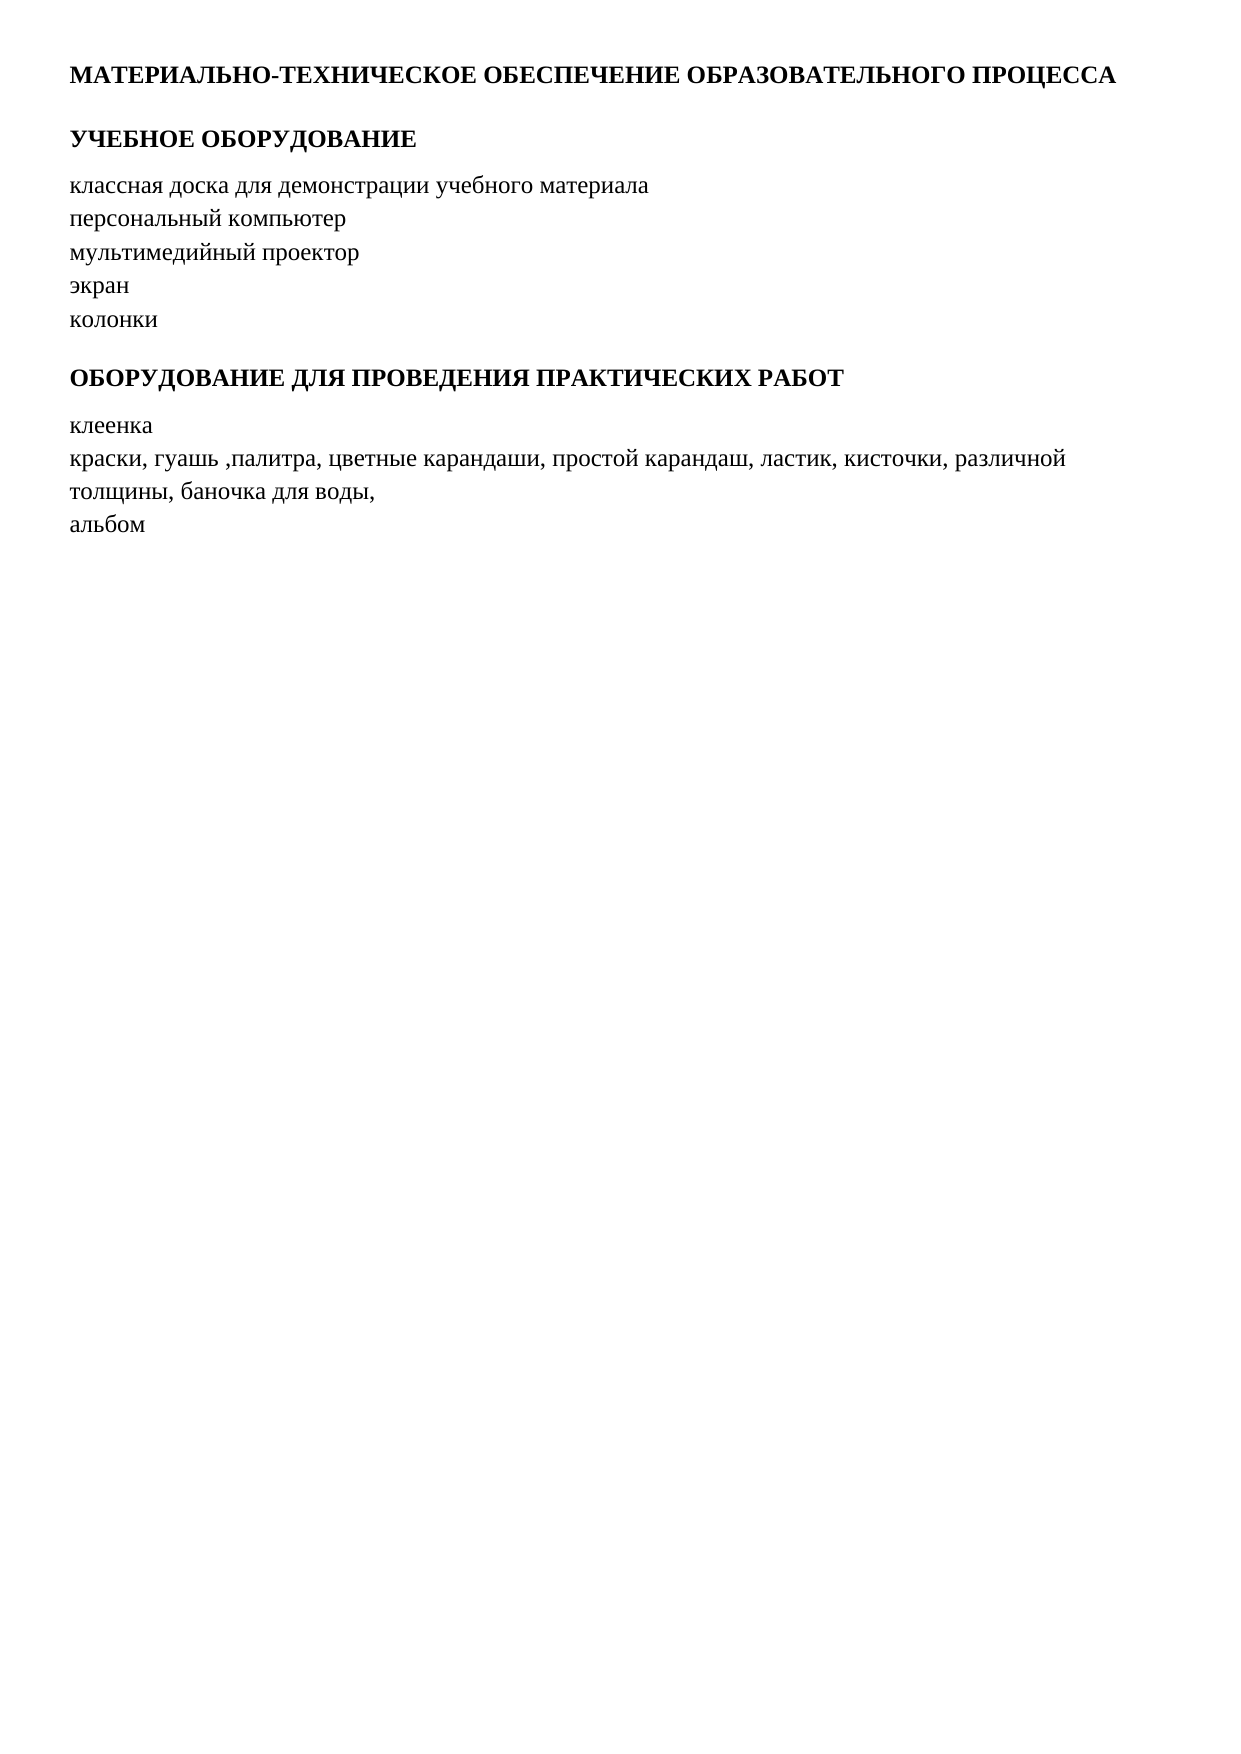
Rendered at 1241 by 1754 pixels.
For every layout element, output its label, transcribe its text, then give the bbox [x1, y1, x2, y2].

text клеенка краски, гуашь ,палитра, цветные карандаши, простой карандаш, ластик, кисточки, различной толщины, баночка для воды, альбом [69, 410, 1067, 538]
text УЧЕБНОЕ ОБОРУДОВАНИЕ [69, 125, 1172, 153]
text МАТЕРИАЛЬНО-ТЕХНИЧЕСКОЕ ОБЕСПЕЧЕНИЕ ОБРАЗОВАТЕЛЬНОГО ПРОЦЕССА [69, 62, 1172, 89]
text ОБОРУДОВАНИЕ ДЛЯ ПРОВЕДЕНИЯ ПРАКТИЧЕСКИХ РАБОТ [69, 365, 1172, 392]
text классная доска для демонстрации учебного материала персональный компьютер мультимедийный проектор экран колонки [69, 170, 662, 333]
